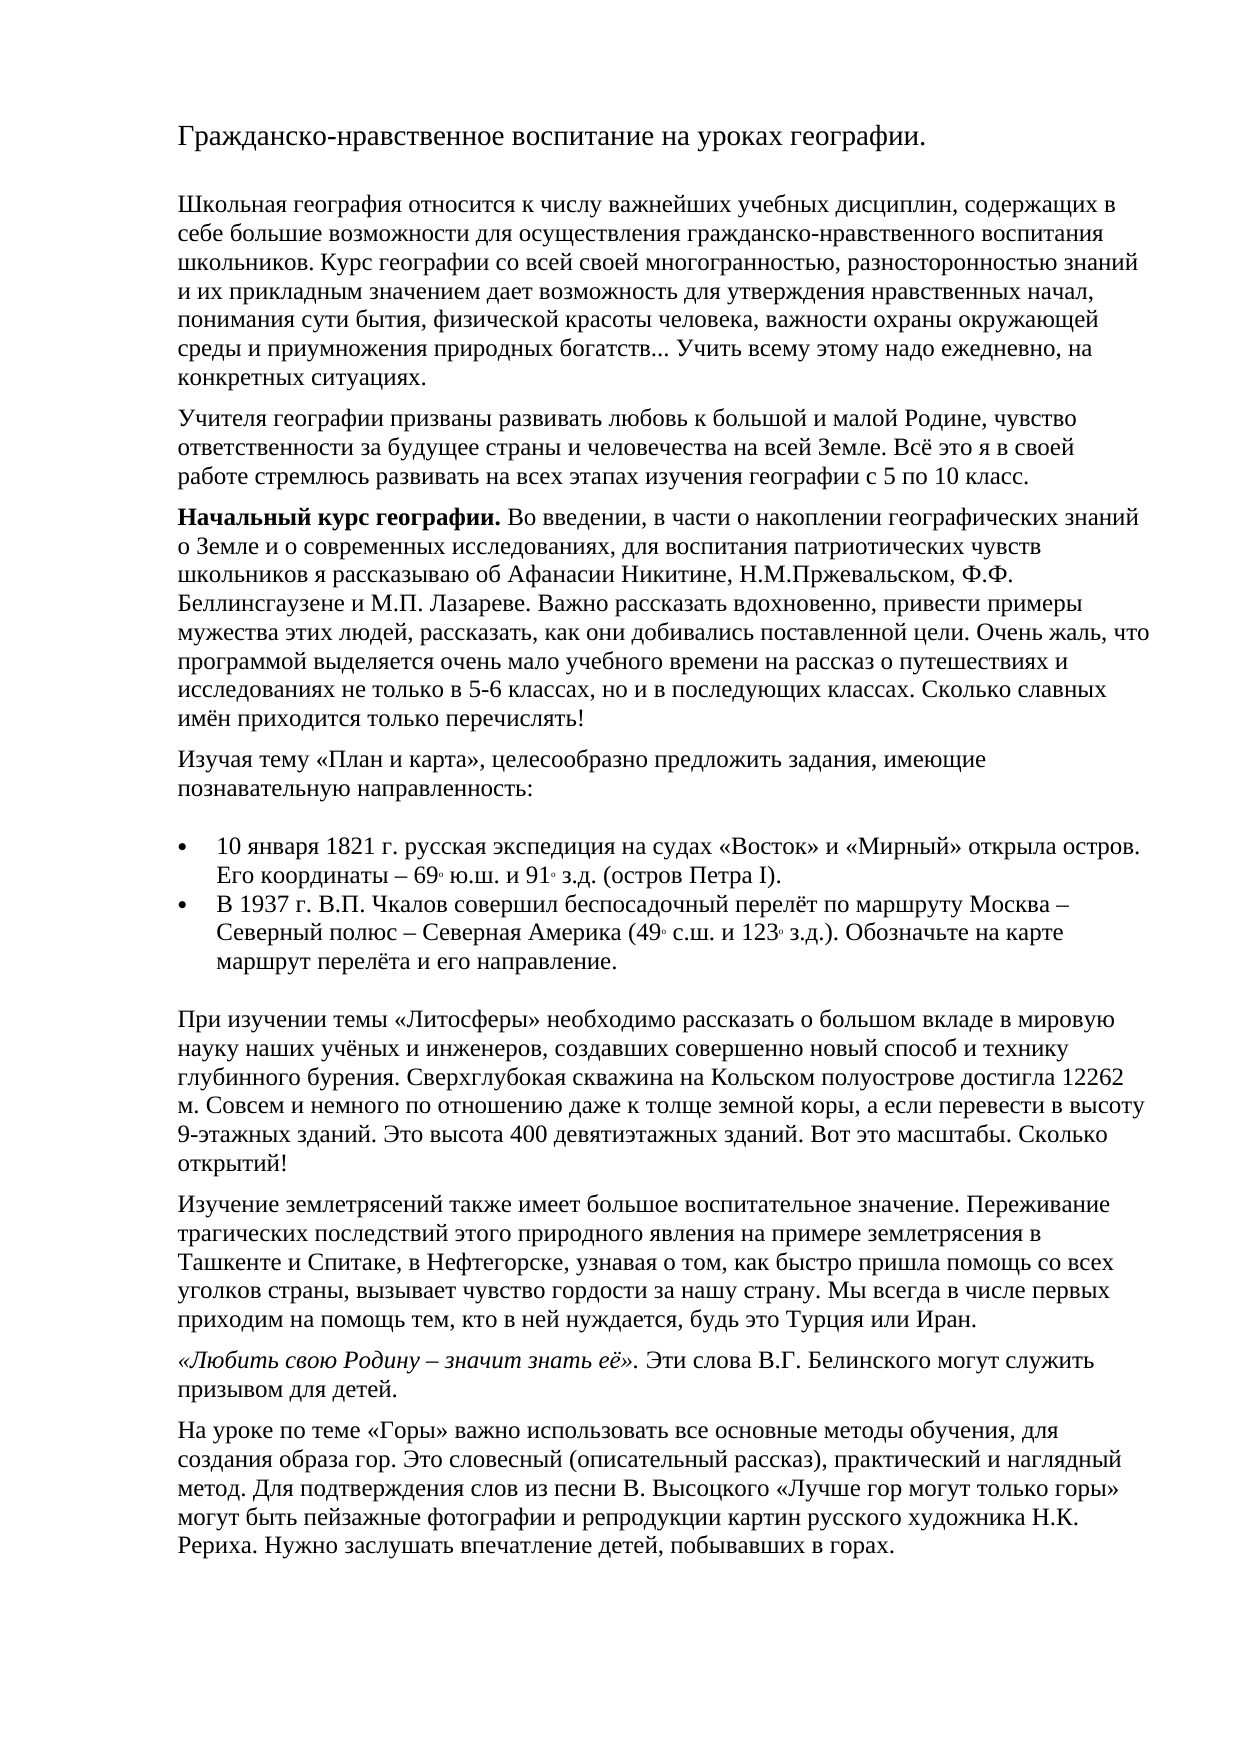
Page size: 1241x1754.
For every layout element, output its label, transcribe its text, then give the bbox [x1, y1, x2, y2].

text Учителя географии призваны развивать любовь к большой и малой Родине, чувство ответственности за будущее страны и человечества на всей Земле. Всё это я в своей работе стремлюсь развивать на всех этапах изучения географии с 5 по 10 класс. [177, 403, 1152, 489]
text Изучение землетрясений также имеет большое воспитательное значение. Переживание трагических последствий этого природного явления на примере землетрясения в Ташкенте и Спитаке, в Нефтегорске, узнавая о том, как быстро пришла помощь со всех уголков страны, вызывает чувство гордости за нашу страну. Мы всегда в числе первых приходим на помощь тем, кто в ней нуждается, будь это Турция или Иран. [177, 1189, 1152, 1333]
list 10 января 1821 г. русская экспедиция на судах «Восток» и «Мирный» открыла остров. Его координаты – 69o ю.ш. и 91o з.д. (остров Петра I). [179, 831, 1152, 889]
text При изучении темы «Литосферы» необходимо рассказать о большом вкладе в мировую науку наших учёных и инженеров, создавших совершенно новый способ и технику глубинного бурения. Сверхглубокая скважина на Кольском полуострове достигла 12262 м. Совсем и немного по отношению даже к толще земной коры, а если перевести в высоту 9-этажных зданий. Это высота 400 девятиэтажных зданий. Вот это масштабы. Сколько открытий! [177, 1004, 1152, 1177]
text Гражданско-нравственное воспитание на уроках географии. [177, 118, 1152, 152]
text Школьная география относится к числу важнейших учебных дисциплин, содержащих в себе большие возможности для осуществления гражданско-нравственного воспитания школьников. Курс географии со всей своей многогранностью, разносторонностью знаний и их прикладным значением дает возможность для утверждения нравственных начал, понимания сути бытия, физической красоты человека, важности охраны окружающей среды и приумножения природных богатств... Учить всему этому надо ежедневно, на конкретных ситуациях. [177, 189, 1152, 391]
list В 1937 г. В.П. Чкалов совершил беспосадочный перелёт по маршруту Москва – Северный полюс – Северная Америка (49o с.ш. и 123o з.д.). Обозначьте на карте маршрут перелёта и его направление. [179, 889, 1152, 975]
text Начальный курс географии. Во введении, в части о накоплении географических знаний о Земле и о современных исследованиях, для воспитания патриотических чувств школьников я рассказываю об Афанасии Никитине, Н.М.Пржевальском, Ф.Ф. Беллинсгаузене и М.П. Лазареве. Важно рассказать вдохновенно, привести примеры мужества этих людей, рассказать, как они добивались поставленной цели. Очень жаль, что программой выделяется очень мало учебного времени на рассказ о путешествиях и исследованиях не только в 5-6 классах, но и в последующих классах. Сколько славных имён приходится только перечислять! [177, 502, 1152, 732]
text Изучая тему «План и карта», целесообразно предложить задания, имеющие познавательную направленность: [177, 744, 1152, 802]
text На уроке по теме «Горы» важно использовать все основные методы обучения, для создания образа гор. Это словесный (описательный рассказ), практический и наглядный метод. Для подтверждения слов из песни В. Высоцкого «Лучше гор могут только горы» могут быть пейзажные фотографии и репродукции картин русского художника Н.К. Рериха. Нужно заслушать впечатление детей, побывавших в горах. [177, 1415, 1152, 1559]
text «Любить свою Родину – значит знать её». Эти слова В.Г. Белинского могут служить призывом для детей. [177, 1345, 1152, 1403]
